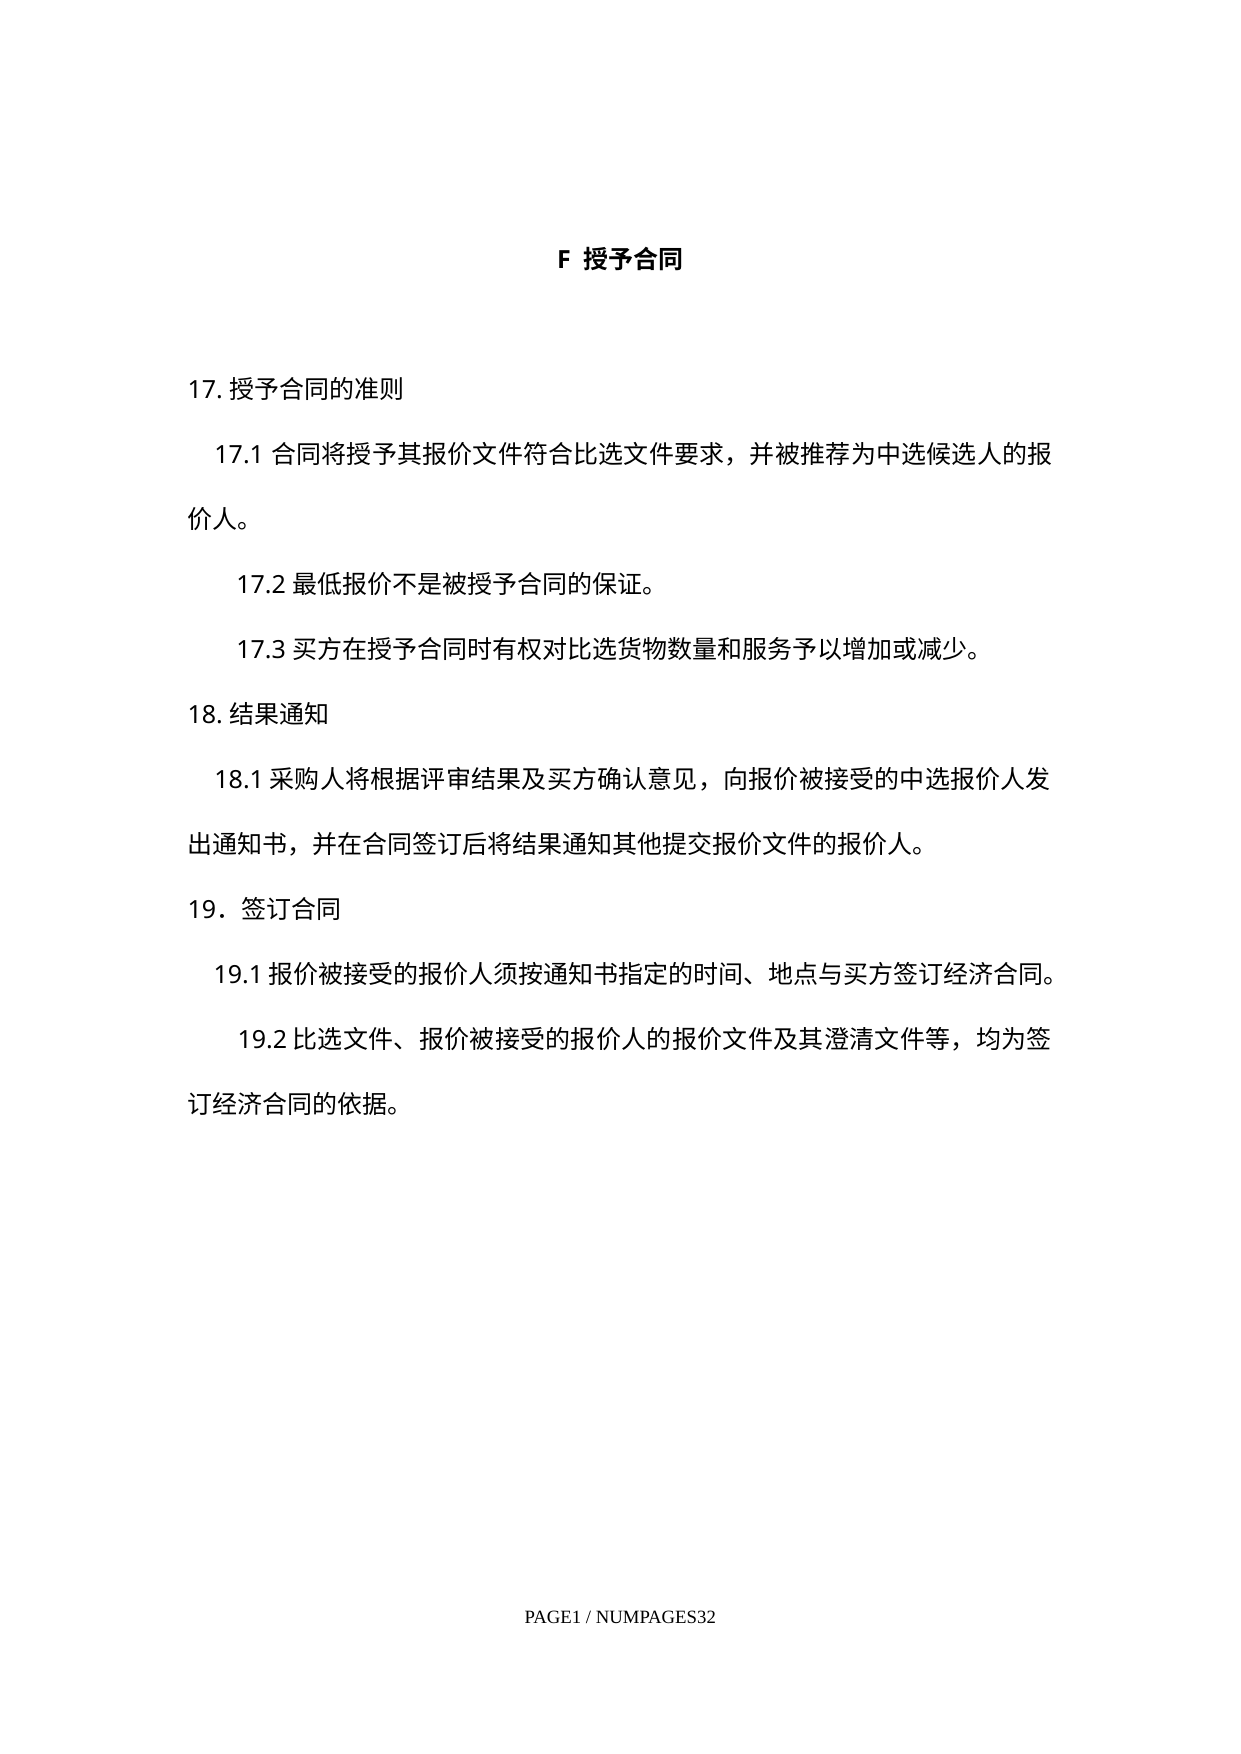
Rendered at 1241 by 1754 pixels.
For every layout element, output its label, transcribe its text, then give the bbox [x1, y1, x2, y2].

text 17.3 买方在授予合同时有权对比选货物数量和服务予以增加或减少。 [187, 615, 1053, 680]
text 18.1采购人将根据评审结果及买方确认意见，向报价被接受的中选报价人发出通知书，并在合同签订后将结果通知其他提交报价文件的报价人。 [187, 745, 1053, 875]
text 19.1报价被接受的报价人须按通知书指定的时间、地点与买方签订经济合同。 [187, 940, 1053, 1005]
text 17. 授予合同的准则 [187, 355, 1053, 420]
text 19.2比选文件、报价被接受的报价人的报价文件及其澄清文件等，均为签订经济合同的依据。 [187, 1005, 1053, 1135]
text 19．签订合同 [187, 875, 1053, 940]
text 18. 结果通知 [187, 680, 1053, 745]
text 17.1 合同将授予其报价文件符合比选文件要求，并被推荐为中选候选人的报价人。 [187, 420, 1053, 550]
text 17.2 最低报价不是被授予合同的保证。 [187, 550, 1053, 615]
text F 授予合同 [187, 225, 1053, 290]
